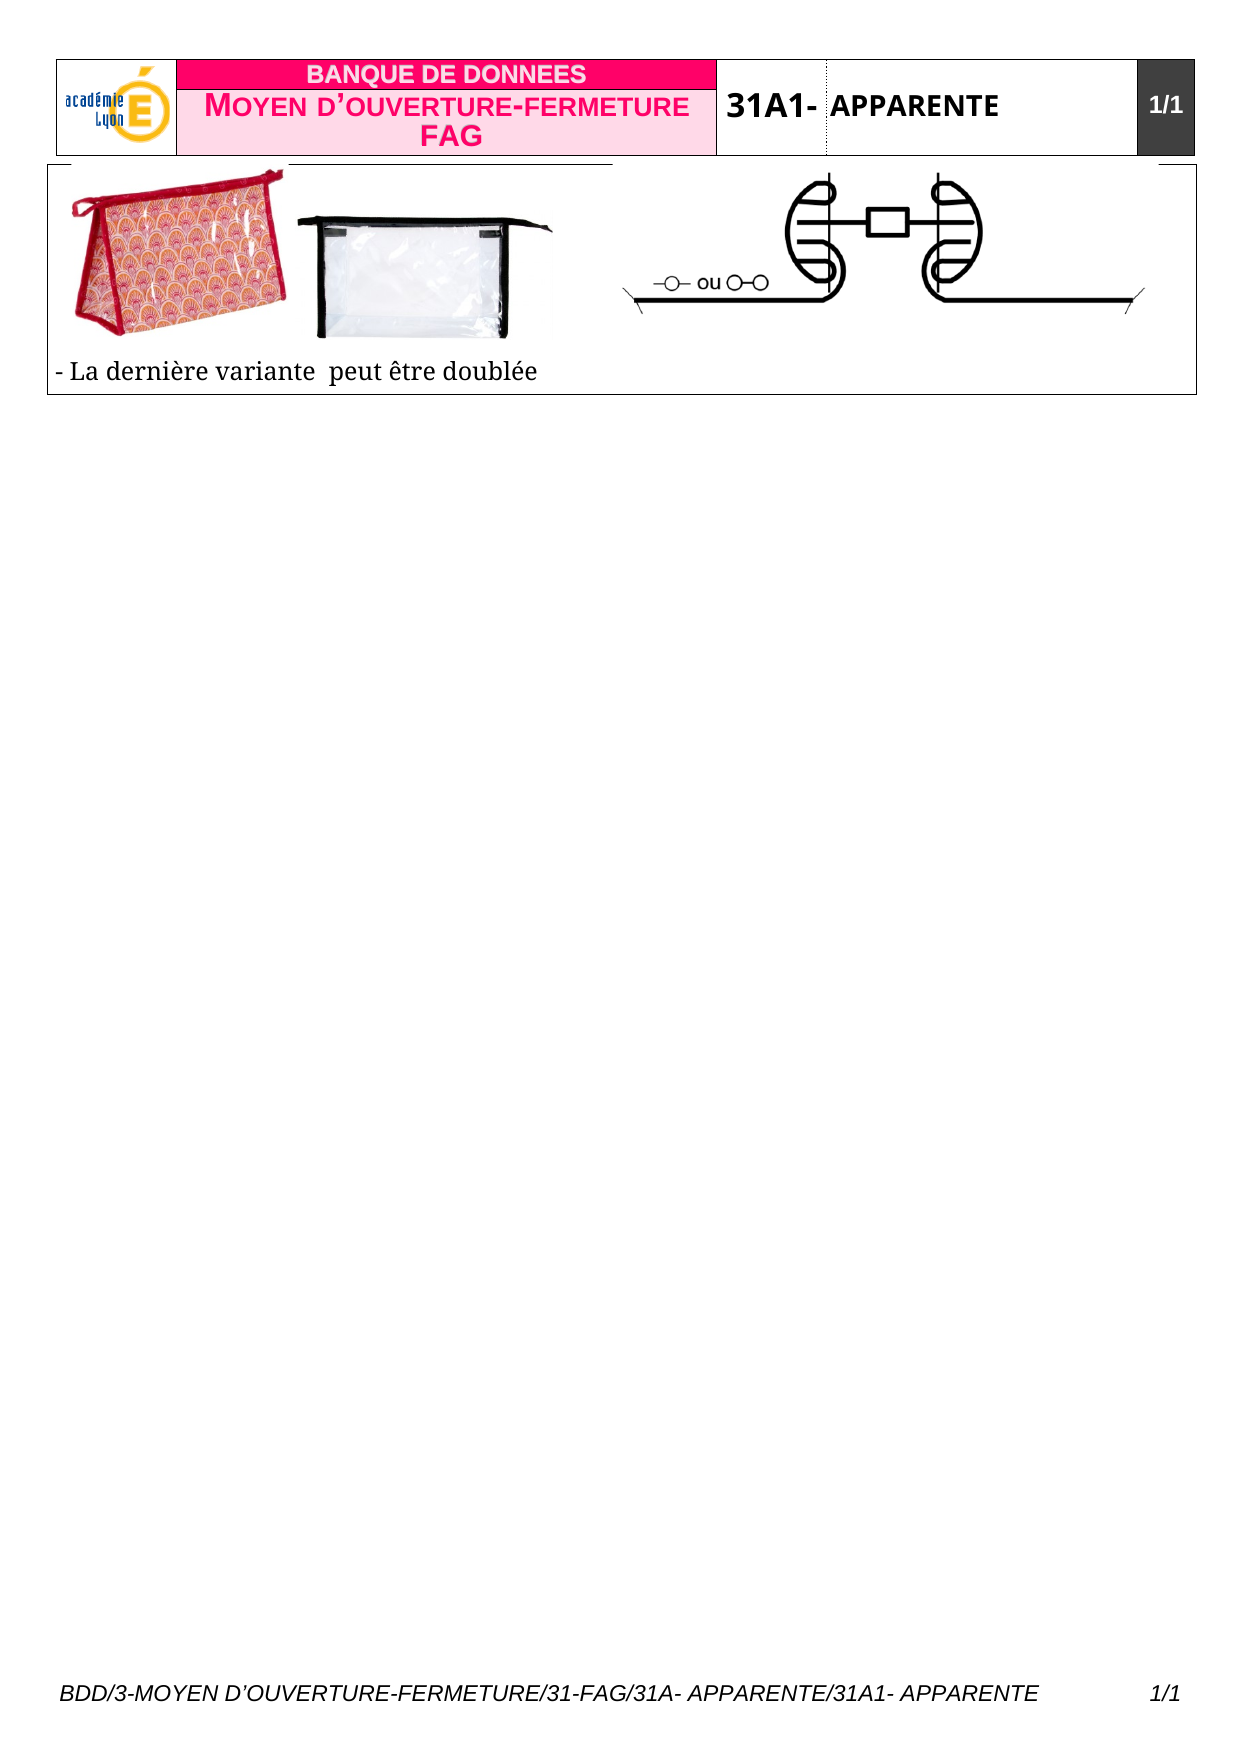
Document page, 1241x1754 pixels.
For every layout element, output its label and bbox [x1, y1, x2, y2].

picture [294, 210, 553, 340]
table_cell [605, 165, 1196, 394]
table_cell [48, 165, 605, 394]
picture [71, 164, 289, 340]
